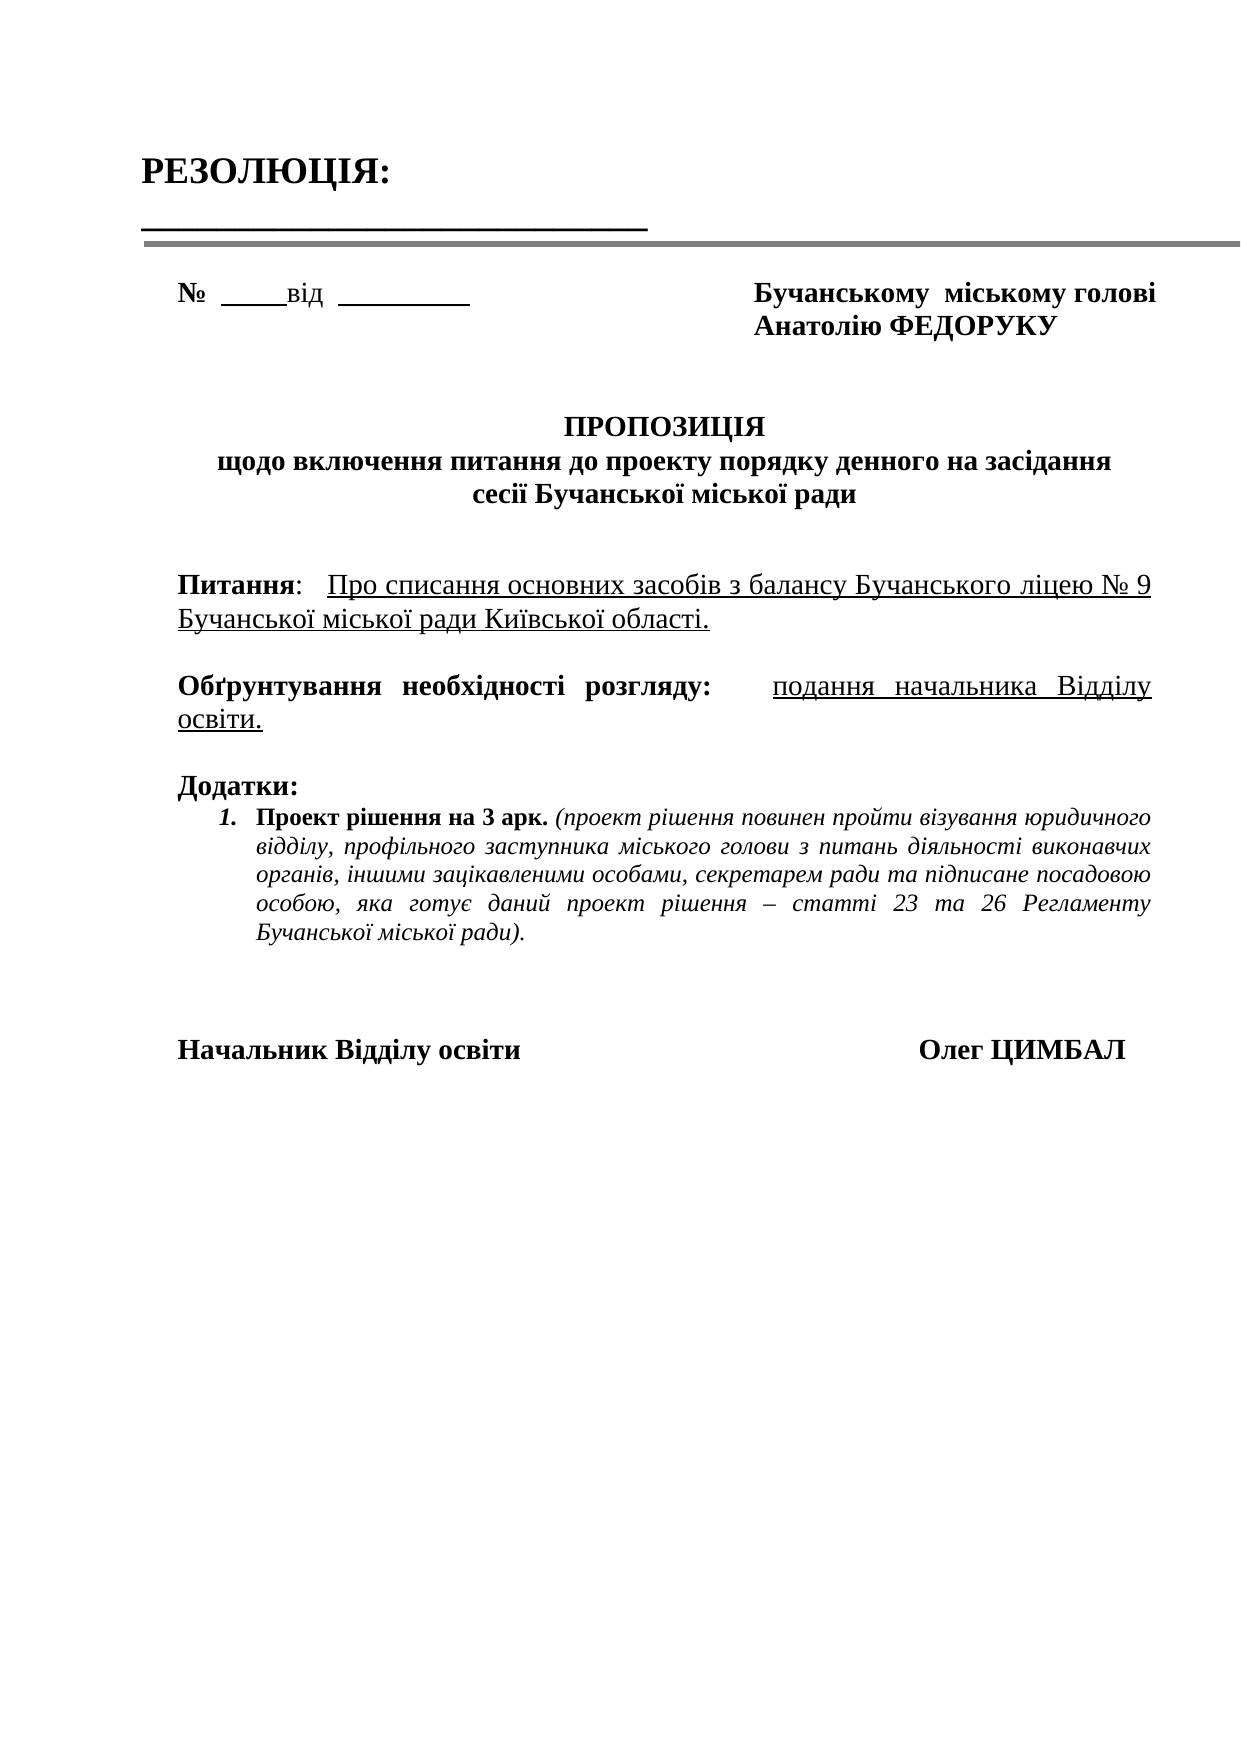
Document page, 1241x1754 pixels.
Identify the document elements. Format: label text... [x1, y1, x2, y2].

text Обґрунтування необхідності розгляду: подання начальника Відділу освіти. [177, 668, 1152, 735]
table_header нському міському голові Анатолію ФЕДОРУКУ [738, 275, 1196, 342]
list Проект рішення на 3 арк. (проект рішення повинен пройти візування юридичного відділу, профільного заступника міського голови з питань діяльності виконавчих органів, іншими зацікавленими особами, секретарем ради та підписане посадовою особою, яка готує даний проект рішення – статті 23 та 26 Регламенту Бучанської міської ради). [218, 802, 1152, 946]
text Начальник Відділу освіти Олег ЦИМБАЛ [177, 1032, 1152, 1066]
text сесії Бучанської міської ради [177, 476, 1152, 510]
text щодо включення питання до проекту порядку денного на засідання [177, 443, 1152, 476]
text ПРОПОЗИЦІЯ [177, 409, 1152, 443]
table_header № ____ від _________ [166, 275, 738, 342]
text Додатки: [177, 768, 1134, 802]
text Питання: Про списання основних засобів з балансу Бучанського ліцею № 9 Бучанської міської ради Київської області. [177, 567, 1152, 634]
